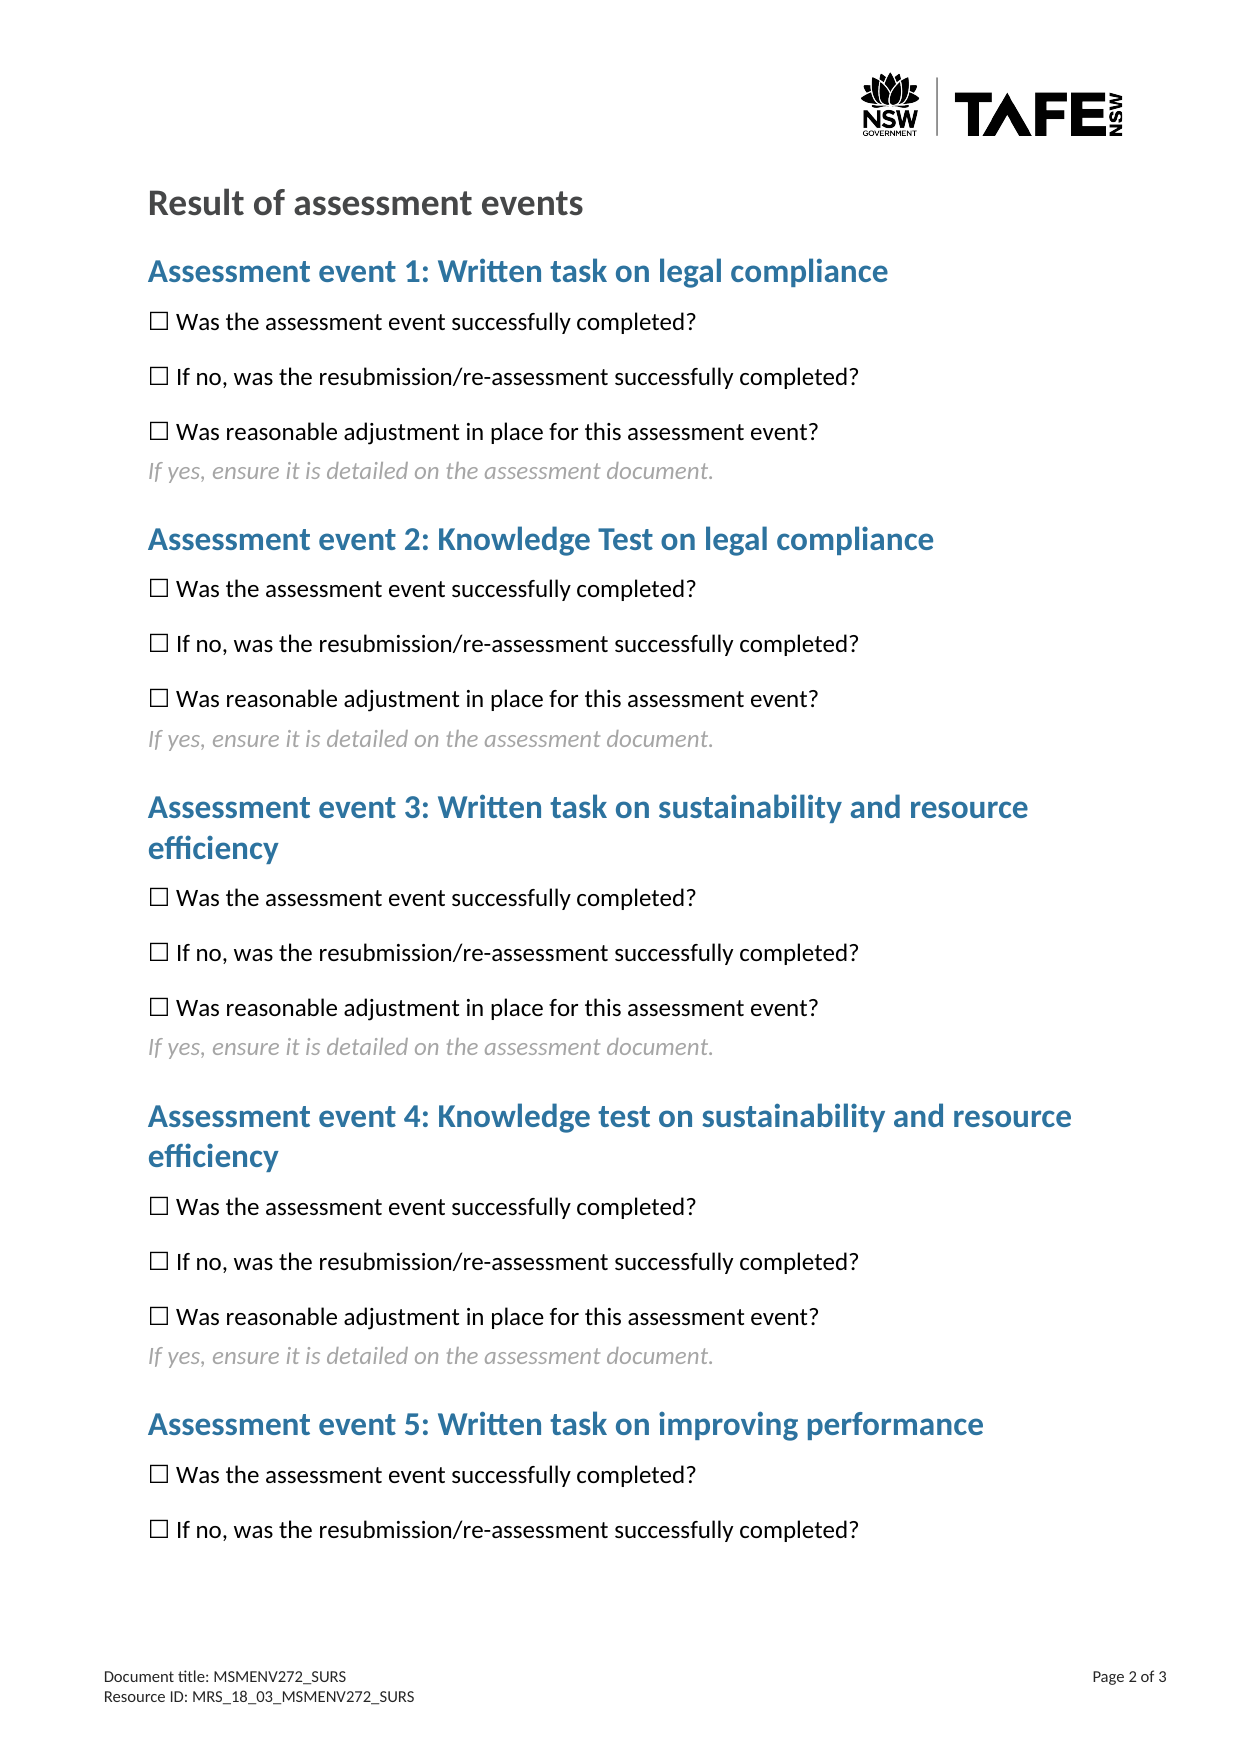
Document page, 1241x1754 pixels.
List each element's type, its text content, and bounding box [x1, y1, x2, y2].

text Was the assessment event successfully completed? [148, 880, 1092, 914]
text Was the assessment event successfully completed? [148, 571, 1092, 605]
text Was the assessment event successfully completed? [148, 1189, 1092, 1223]
text If no, was the resubmission/re-assessment successfully completed? [148, 1512, 1092, 1546]
subtitle Result of assessment events [148, 179, 1092, 225]
text Was reasonable adjustment in place for this assessment event? If yes, ensure it is detailed on the assessment document. [148, 413, 1092, 485]
subtitle Assessment event 4: Knowledge test on sustainability and resource efficiency [148, 1095, 1092, 1176]
text Was reasonable adjustment in place for this assessment event? If yes, ensure it is detailed on the assessment document. [148, 990, 1092, 1062]
text If no, was the resubmission/re-assessment successfully completed? [148, 935, 1092, 969]
text If no, was the resubmission/re-assessment successfully completed? [148, 358, 1092, 392]
text Was reasonable adjustment in place for this assessment event? If yes, ensure it is detailed on the assessment document. [148, 681, 1092, 753]
text Was the assessment event successfully completed? [148, 303, 1092, 337]
subtitle Assessment event 3: Written task on sustainability and resource efficiency [148, 786, 1092, 867]
text Was reasonable adjustment in place for this assessment event? If yes, ensure it is detailed on the assessment document. [148, 1299, 1092, 1371]
text If no, was the resubmission/re-assessment successfully completed? [148, 626, 1092, 660]
text Was the assessment event successfully completed? [148, 1457, 1092, 1491]
text If no, was the resubmission/re-assessment successfully completed? [148, 1244, 1092, 1278]
picture [861, 71, 1123, 137]
subtitle Assessment event 5: Written task on improving performance [148, 1403, 1092, 1444]
subtitle Assessment event 1: Written task on legal compliance [148, 250, 1092, 291]
subtitle Assessment event 2: Knowledge Test on legal compliance [148, 518, 1092, 559]
